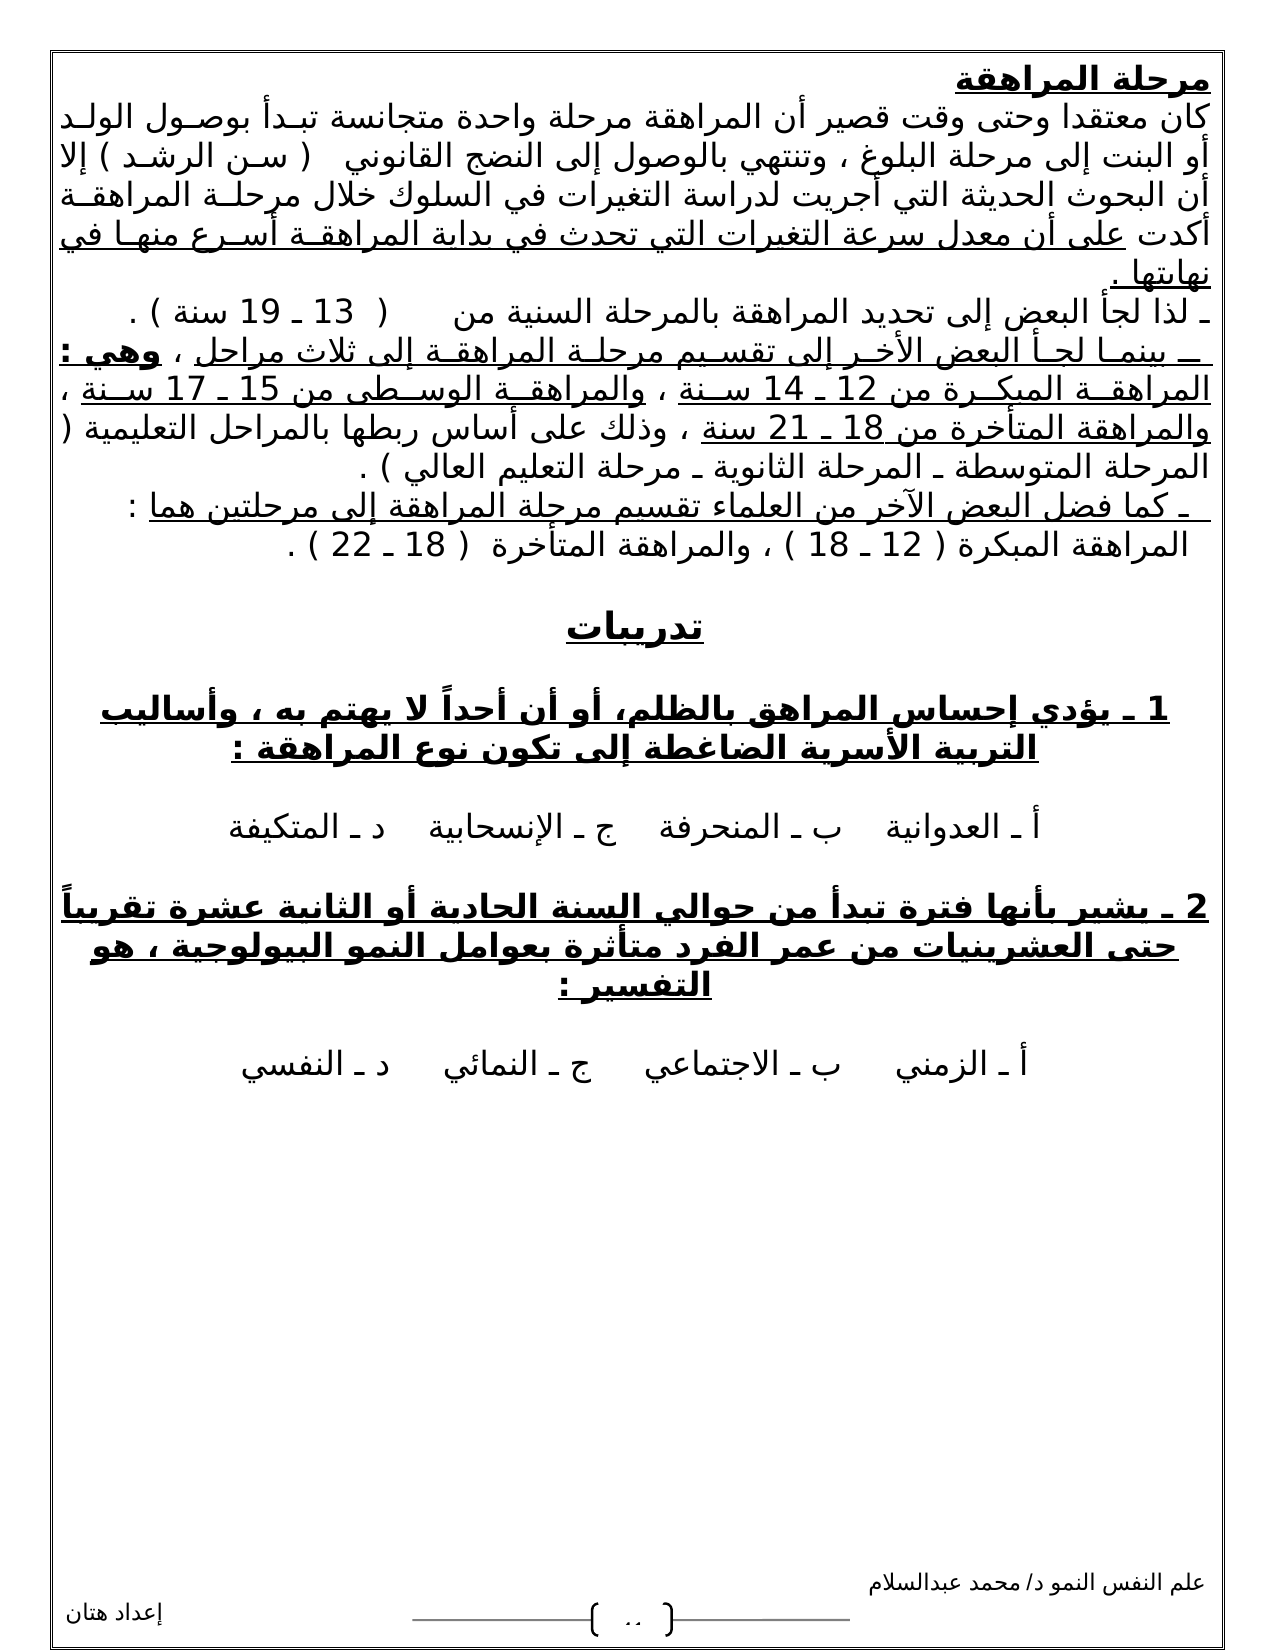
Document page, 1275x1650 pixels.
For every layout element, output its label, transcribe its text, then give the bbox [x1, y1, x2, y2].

text كان معتقدا وحتى وقت قصير أن المراهقة مرحلة واحدة متجانسة تبدأ بوصول الولد أو البنت إلى مرحلة البلوغ ، وتنتهي بالوصول إلى النضج القانوني ( سن الرشد ) إلا أن البحوث الحديثة التي أجريت لدراسة التغيرات في السلوك خلال مرحلة المراهقة أكدت على أن معدل سرعة التغيرات التي تحدث في بداية المراهقة أسرع منها في نهايتها . [59, 98, 1211, 292]
text أ ـ العدوانية ب ـ المنحرفة ج ـ الإنسحابية د ـ المتكيفة [59, 808, 1211, 847]
text ـ كما فضل البعض الآخر من العلماء تقسيم مرحلة المراهقة إلى مرحلتين هما : [59, 486, 1211, 525]
text تدريبات [59, 605, 1211, 648]
text المراهقة المبكرة ( 12 ـ 18 ) ، والمراهقة المتأخرة ( 18 ـ 22 ) . [59, 525, 1211, 564]
text 2 ـ يشير بأنها فترة تبدأ من حوالي السنة الحادية أو الثانية عشرة تقريباً حتى العشرينيات من عمر الفرد متأثرة بعوامل النمو البيولوجية ، هو التفسير : [59, 887, 1211, 1004]
text ـ بينما لجأ البعض الأخر إلى تقسيم مرحلة المراهقة إلى ثلاث مراحل ، وهي : المراهقة المبكرة من 12 ـ 14 سنة ، والمراهقة الوسطى من 15 ـ 17 سنة ، والمراهقة المتأخرة من 18 ـ 21 سنة ، وذلك على أساس ربطها بالمراحل التعليمية ( المرحلة المتوسطة ـ المرحلة الثانوية ـ مرحلة التعليم العالي ) . [59, 331, 1211, 486]
text أ ـ الزمني ب ـ الاجتماعي ج ـ النمائي د ـ النفسي [59, 1044, 1211, 1083]
text ـ لذا لجأ البعض إلى تحديد المراهقة بالمرحلة السنية من ( 13 ـ 19 سنة ) . [59, 292, 1211, 331]
text 1 ـ يؤدي إحساس المراهق بالظلم، أو أن أحداً لا يهتم به ، وأساليب التربية الأسرية الضاغطة إلى تكون نوع المراهقة : [59, 689, 1211, 767]
text مرحلة المراهقة [59, 59, 1211, 98]
